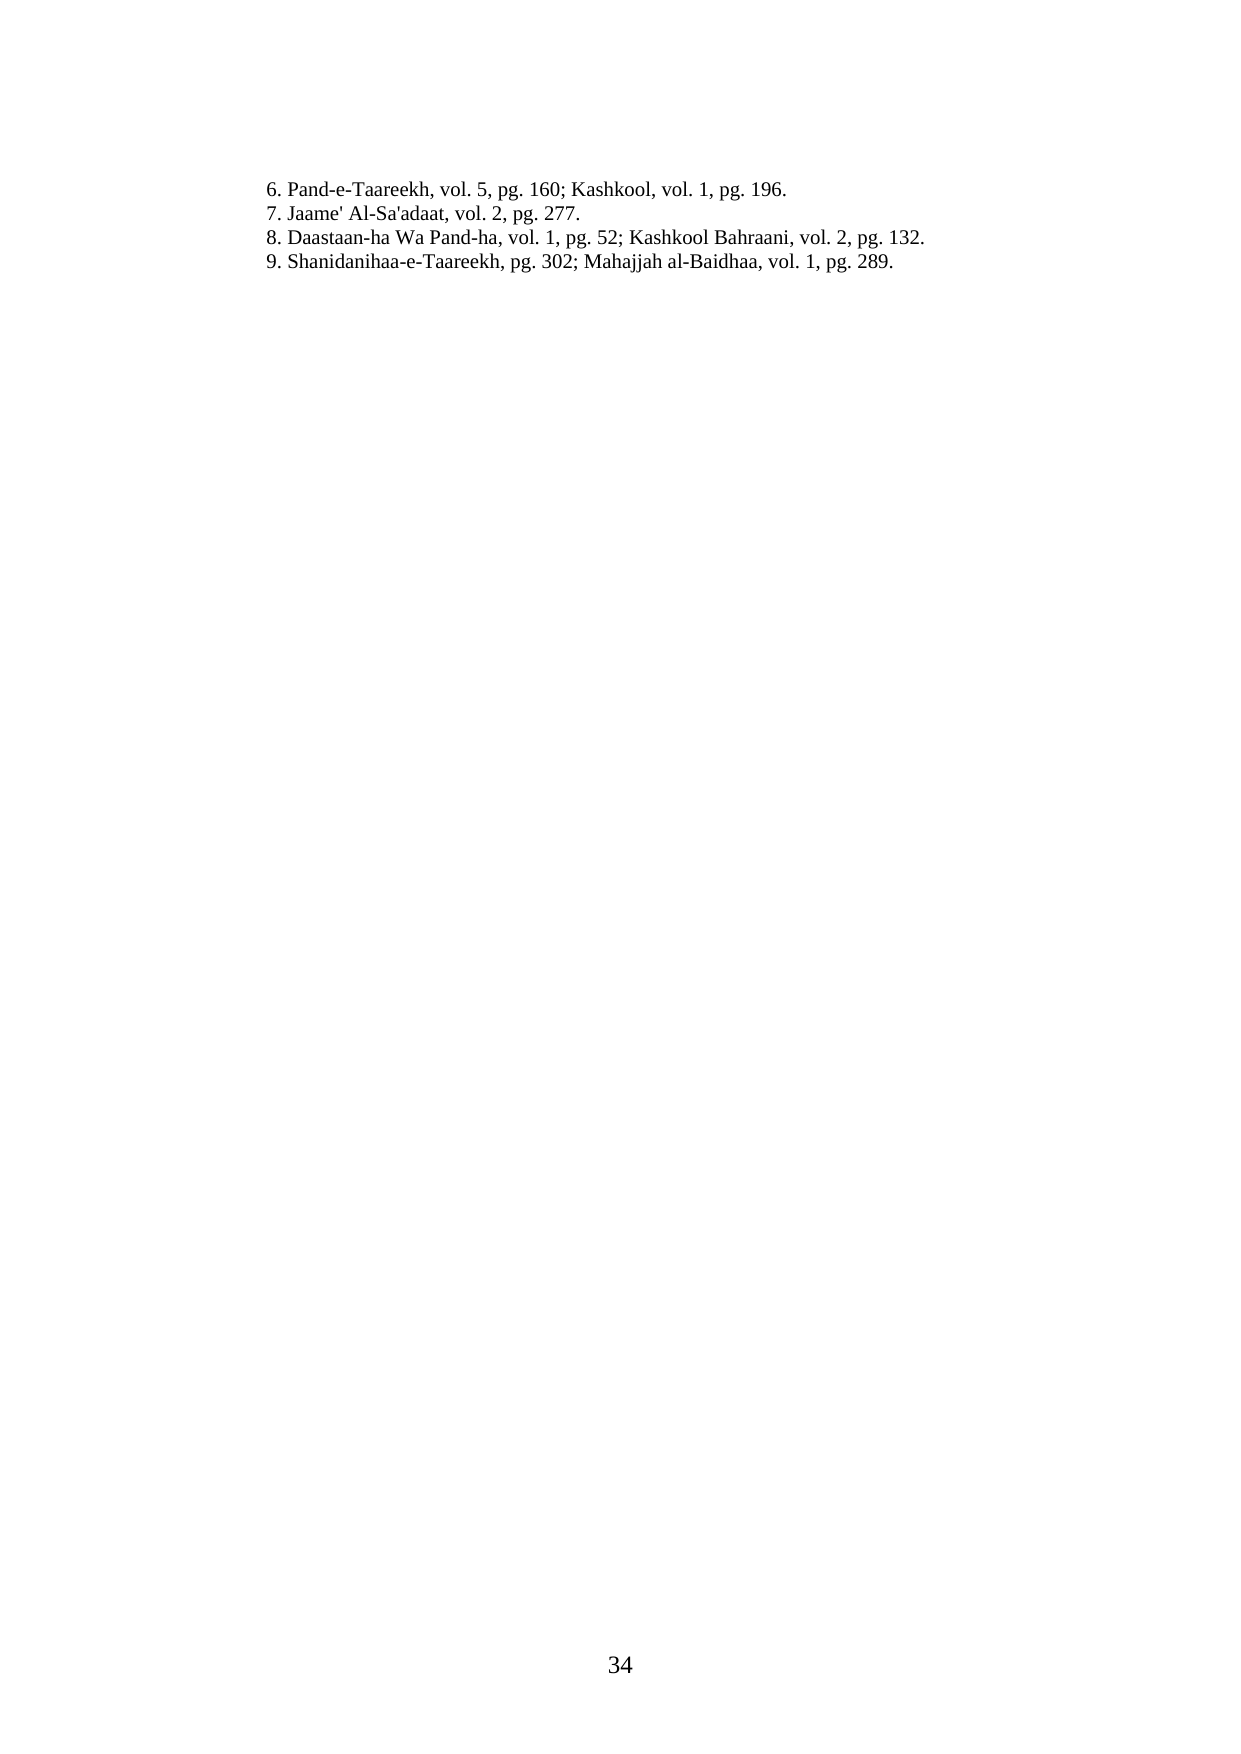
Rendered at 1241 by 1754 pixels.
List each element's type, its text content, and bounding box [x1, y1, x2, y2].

text 6. Pand-e-Taareekh, vol. 5, pg. 160; Kashkool, vol. 1, pg. 196. [236, 177, 1004, 201]
text 9. Shanidanihaa-e-Taareekh, pg. 302; Mahajjah al-Baidhaa, vol. 1, pg. 289. [236, 249, 1004, 273]
text 8. Daastaan-ha Wa Pand-ha, vol. 1, pg. 52; Kashkool Bahraani, vol. 2, pg. 132. [236, 225, 1004, 249]
text 7. Jaame' Al-Sa'adaat, vol. 2, pg. 277. [236, 201, 1004, 225]
